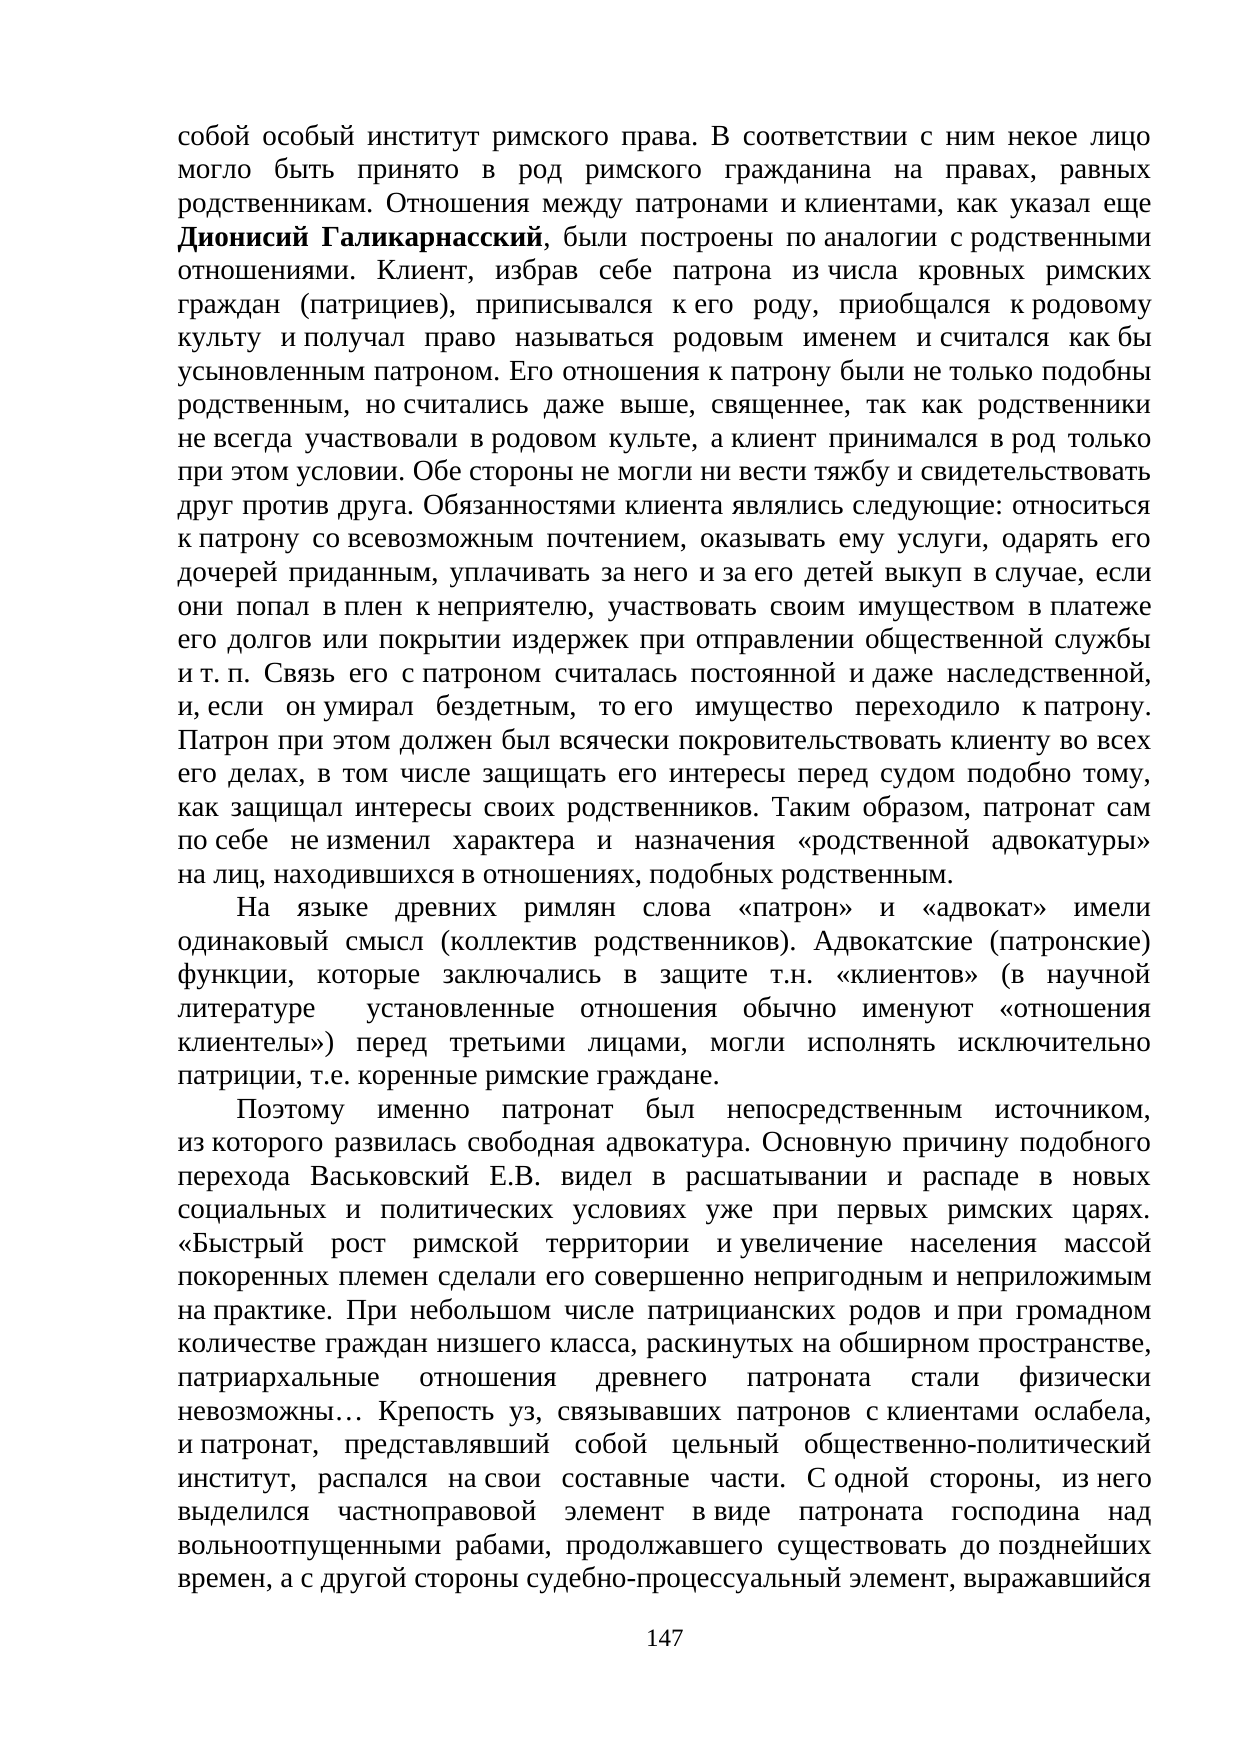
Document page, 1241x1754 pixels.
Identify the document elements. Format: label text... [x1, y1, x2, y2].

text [177, 118, 1152, 889]
text На языке древних римлян слова «патрон» и «адвокат» имели одинаковый смысл (коллектив родственников). Адвокатские (патронские) функции, которые заключались в защите т.н. «клиентов» (в научной литературе установленные отношения обычно именуют «отношения клиентелы») перед третьими лицами, могли исполнять исключительно патриции, т.е. коренные римские граждане. [177, 889, 1152, 1091]
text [177, 1091, 1152, 1594]
